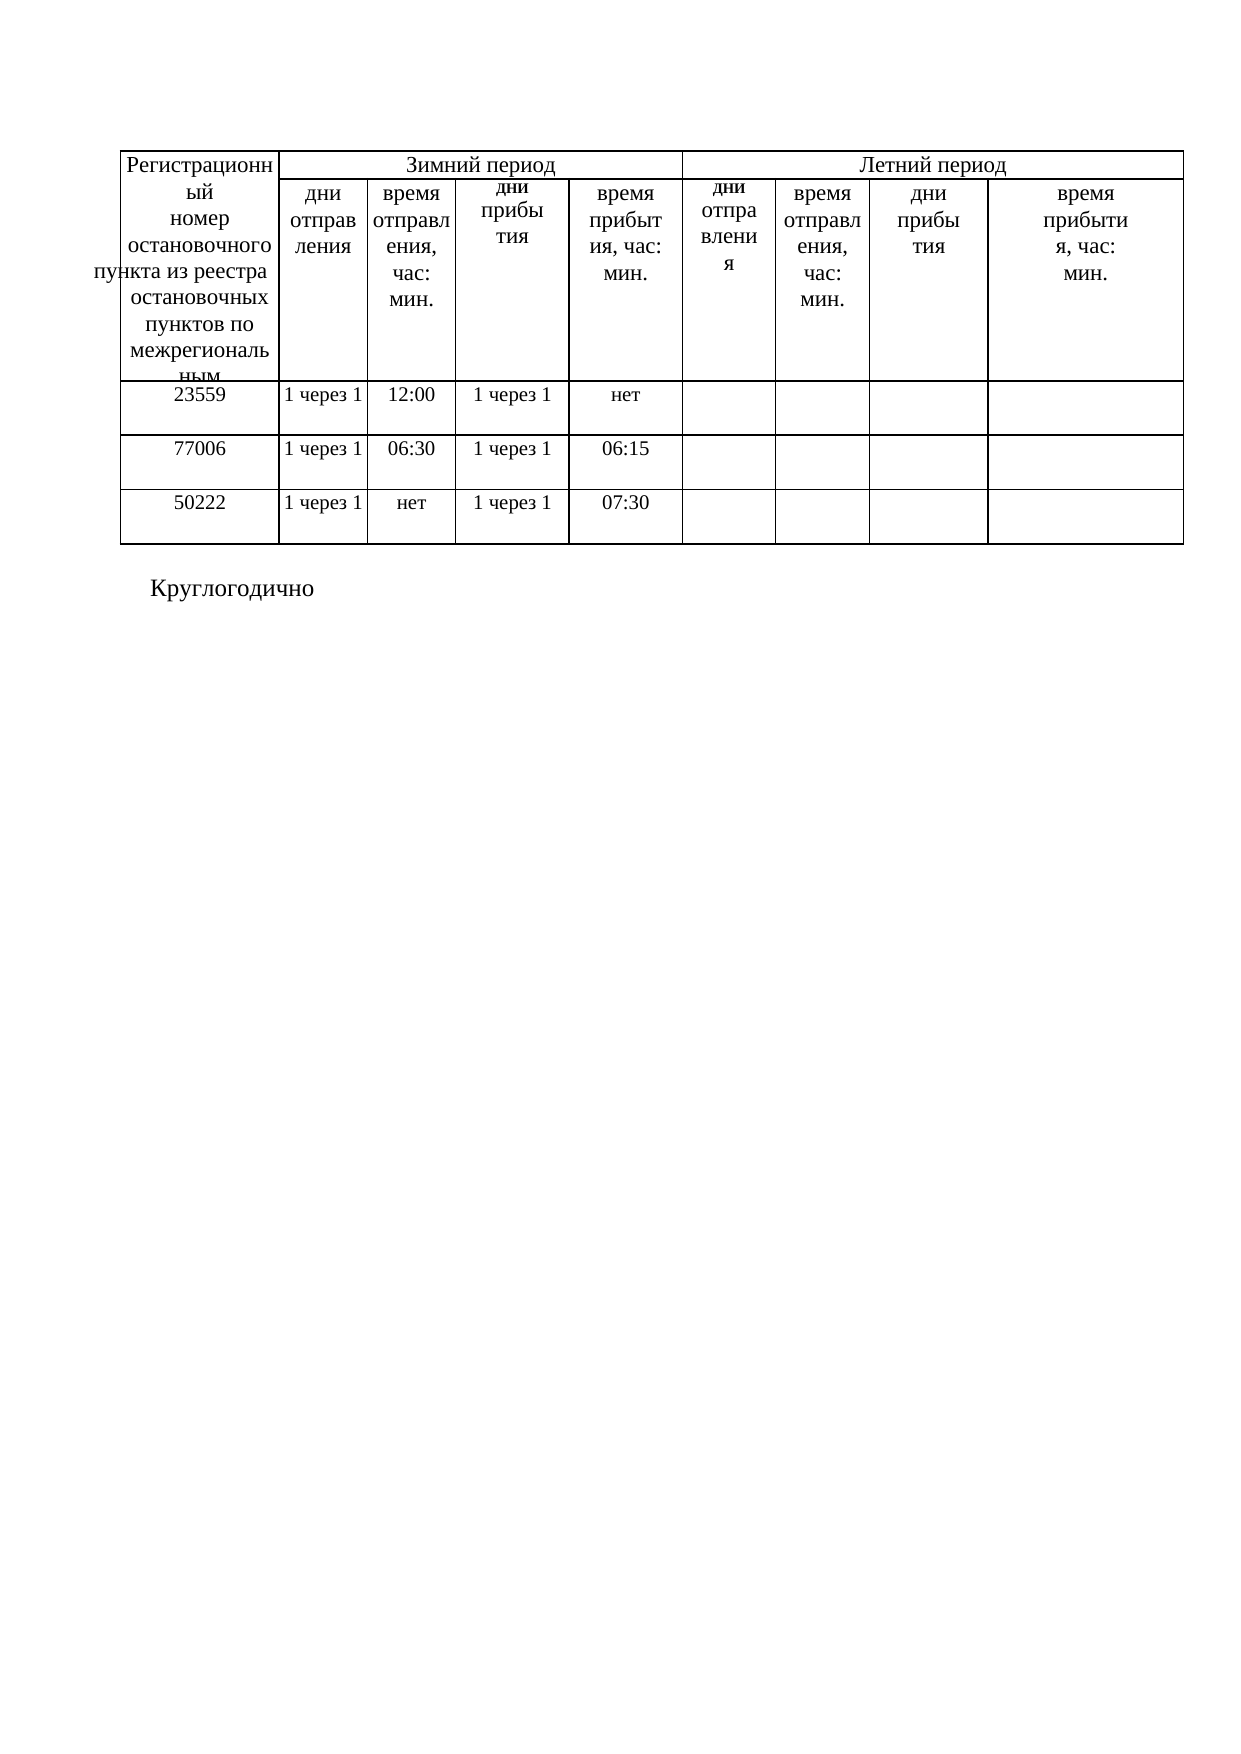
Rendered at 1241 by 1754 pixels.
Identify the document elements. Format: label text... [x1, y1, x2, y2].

table_cell [870, 382, 987, 434]
table_cell [776, 382, 869, 434]
table_cell ДНИ отпра влени я [683, 180, 775, 380]
table_cell нет [570, 382, 682, 434]
table_cell 1 через 1 [456, 436, 568, 489]
table_cell 23559 [121, 382, 278, 434]
table_cell время отправл ения, час: мин. [776, 180, 869, 380]
table_cell время отправл ения, час: мин. [368, 180, 455, 380]
table_cell дни прибы тия [870, 180, 987, 380]
table_cell 1 через 1 [280, 490, 367, 543]
table_cell время прибыт ия, час: мин. [570, 180, 682, 380]
table_cell [683, 490, 775, 543]
table_cell 06:30 [368, 436, 455, 489]
table_cell 1 через 1 [456, 382, 568, 434]
table_cell [776, 436, 869, 489]
table_cell [870, 436, 987, 489]
table_header Летний период [683, 152, 1183, 178]
table_cell [870, 490, 987, 543]
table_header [121, 152, 278, 380]
table_cell 77006 [121, 436, 278, 489]
table_cell [989, 490, 1183, 543]
table_cell 06:15 [570, 436, 682, 489]
table_cell [989, 436, 1183, 489]
table_cell время прибыти я, час: мин. [989, 180, 1183, 380]
table_cell 1 через 1 [456, 490, 568, 543]
table_cell ДНИ прибы тия [456, 180, 568, 380]
table_cell 1 через 1 [280, 382, 367, 434]
table_cell [683, 436, 775, 489]
table_cell нет [368, 490, 455, 543]
table_cell [683, 382, 775, 434]
table_cell 12:00 [368, 382, 455, 434]
table_cell дни отправ ления [280, 180, 367, 380]
table_header Зимний период [280, 152, 682, 178]
text Круглогодично [150, 573, 1090, 602]
table_cell [776, 490, 869, 543]
table_cell 1 через 1 [280, 436, 367, 489]
table_cell 50222 [121, 490, 278, 543]
table_cell [989, 382, 1183, 434]
table_cell 07:30 [570, 490, 682, 543]
